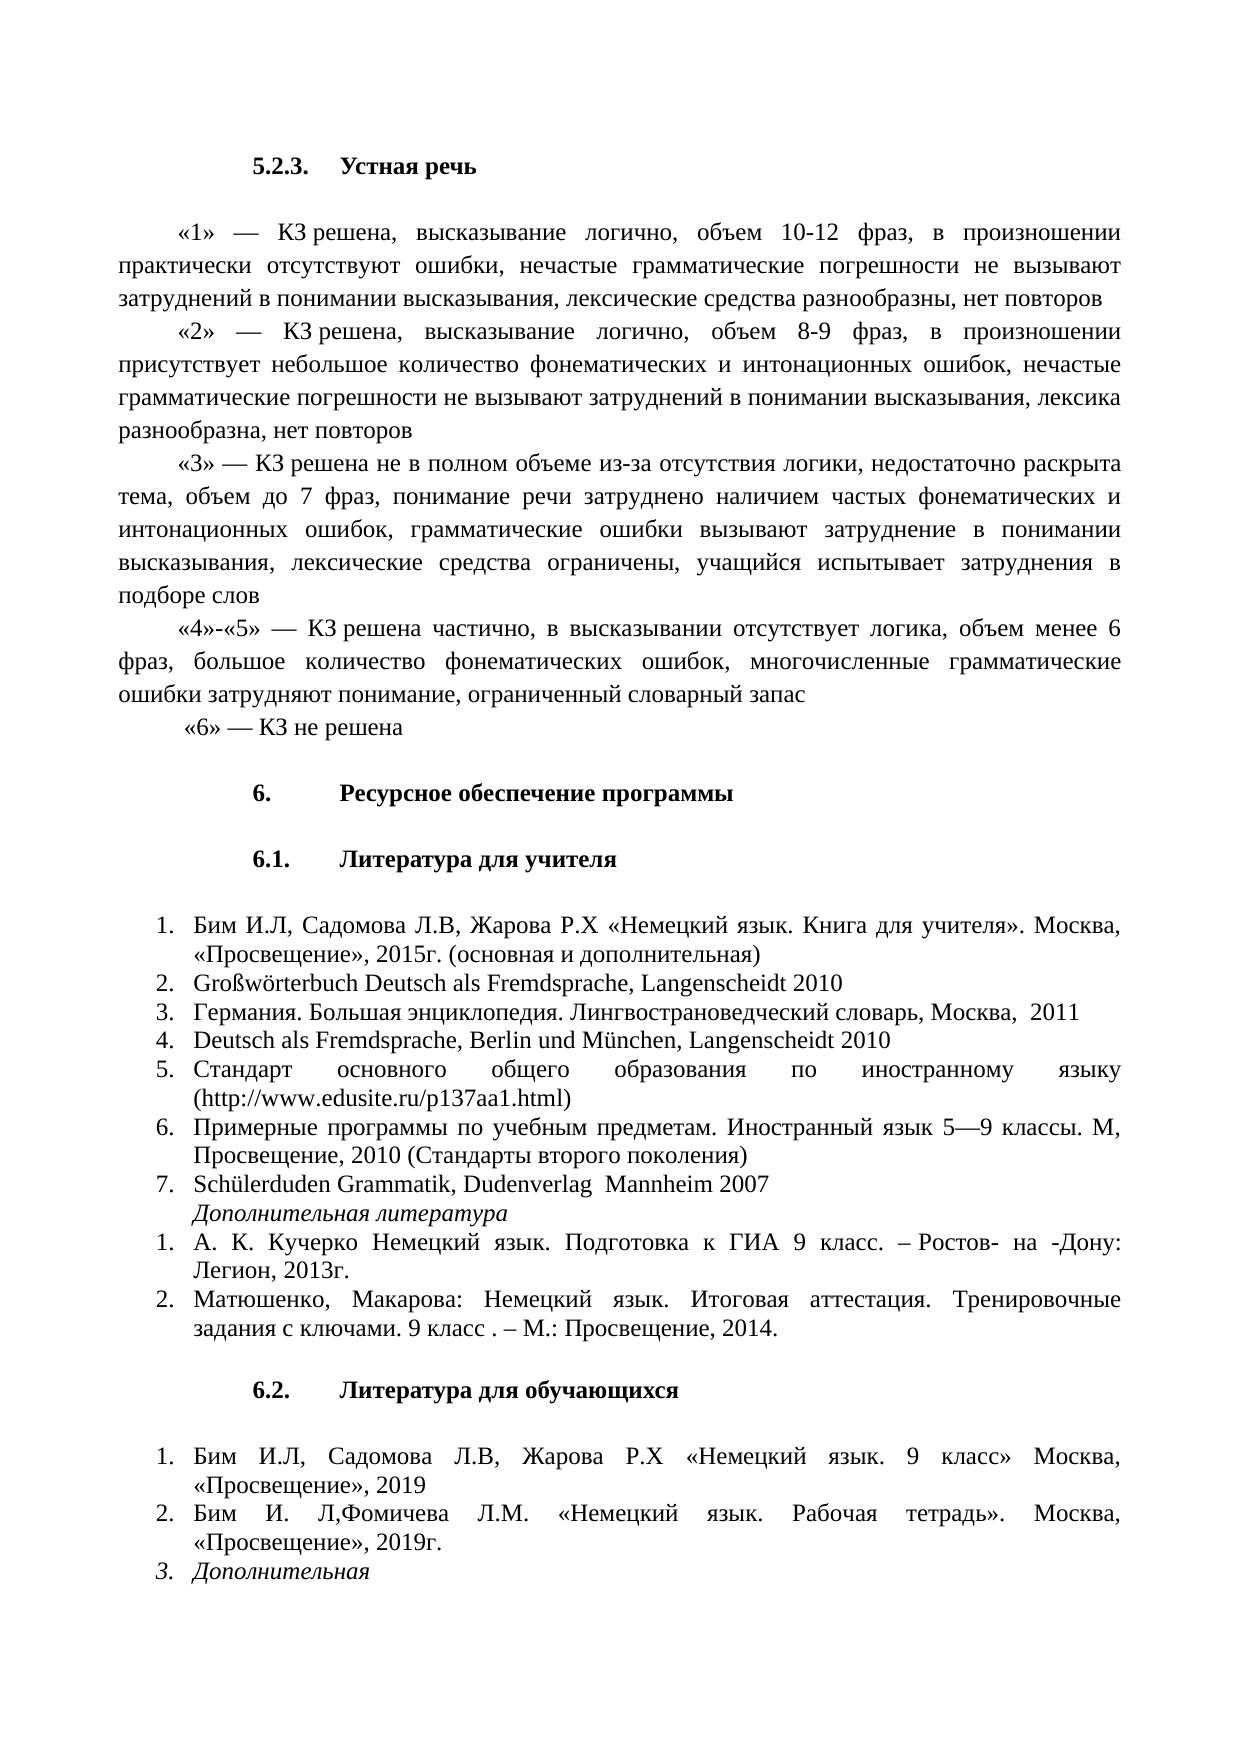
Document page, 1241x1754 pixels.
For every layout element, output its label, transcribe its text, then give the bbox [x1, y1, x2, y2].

list Германия. Большая энциклопедия. Лингвострановедческий словарь, Москва, 2011 [156, 997, 1122, 1026]
list Бим И.Л, Садомова Л.В, Жарова Р.Х «Немецкий язык. 9 класс» Москва, «Просвещение», 2019 [156, 1441, 1122, 1498]
list Устная речь [193, 151, 1122, 180]
text «1» — КЗ решена, высказывание логично, объем 10-12 фраз, в произношении практически отсутствуют ошибки, нечастые грамматические погрешности не вызывают затруднений в понимании высказывания, лексические средства разнообразны, нет повторов [118, 217, 1122, 312]
list Schülerduden Grammatik, Dudenverlag Mannheim 2007 [156, 1169, 1122, 1198]
list Бим И.Л, Садомова Л.В, Жарова Р.Х «Немецкий язык. Книга для учителя». Москва, «Просвещение», 2015г. (основная и дополнительная) [156, 911, 1122, 968]
list Бим И. Л,Фомичева Л.М. «Немецкий язык. Рабочая тетрадь». Москва, «Просвещение», 2019г. [156, 1498, 1122, 1556]
list Дополнительная [156, 1556, 1122, 1585]
list Стандарт основного общего образования по иностранному языку (http://www.edusite.ru/p137aa1.html) [156, 1054, 1122, 1112]
text «6» — КЗ не решена [118, 712, 1122, 741]
text «4»-«5» — КЗ решена частично, в высказывании отсутствует логика, объем менее 6 фраз, большое количество фонематических ошибок, многочисленные грамматические ошибки затрудняют понимание, ограниченный словарный запас [118, 675, 1122, 708]
text «3» — КЗ решена не в полном объеме из-за отсутствия логики, недостаточно раскрыта тема, объем до 7 фраз, понимание речи затруднено наличием частых фонематических и интонационных ошибок, грамматические ошибки вызывают затруднение в понимании высказывания, лексические средства ограничены, учащийся испытывает затруднения в подборе слов [118, 448, 1122, 609]
list Großwörterbuch Deutsch als Fremdsprache, Langenscheidt 2010 [156, 968, 1122, 997]
list Литература для учителя [193, 844, 1122, 873]
text «4»-«5» — КЗ решена частично, в высказывании отсутствует логика, объем менее 6 фраз, большое количество фонематических ошибок, многочисленные грамматические ошибки затрудняют понимание, ограниченный словарный запас [118, 613, 1122, 646]
list Ресурсное обеспечение программы [193, 778, 1122, 807]
list Дополнительная литература [193, 1198, 1122, 1227]
list А. К. Кучерко Немецкий язык. Подготовка к ГИА 9 класс. – Ростов- на -Дону: Легион, 2013г. [156, 1227, 1122, 1284]
list Примерные программы по учебным предметам. Иностранный язык 5—9 классы. М, Просвещение, 2010 (Стандарты второго поколения) [156, 1112, 1122, 1169]
list Deutsch als Fremdsprache, Berlin und München, Langenscheidt 2010 [156, 1026, 1122, 1054]
text «2» — КЗ решена, высказывание логично, объем 8-9 фраз, в произношении присутствует небольшое количество фонематических и интонационных ошибок, нечастые грамматические погрешности не вызывают затруднений в понимании высказывания, лексика разнообразна, нет повторов [118, 316, 1122, 444]
list Матюшенко, Макарова: Немецкий язык. Итоговая аттестация. Тренировочные задания с ключами. 9 класс . – М.: Просвещение, 2014. [156, 1284, 1122, 1342]
list Литература для обучающихся [193, 1375, 1122, 1404]
